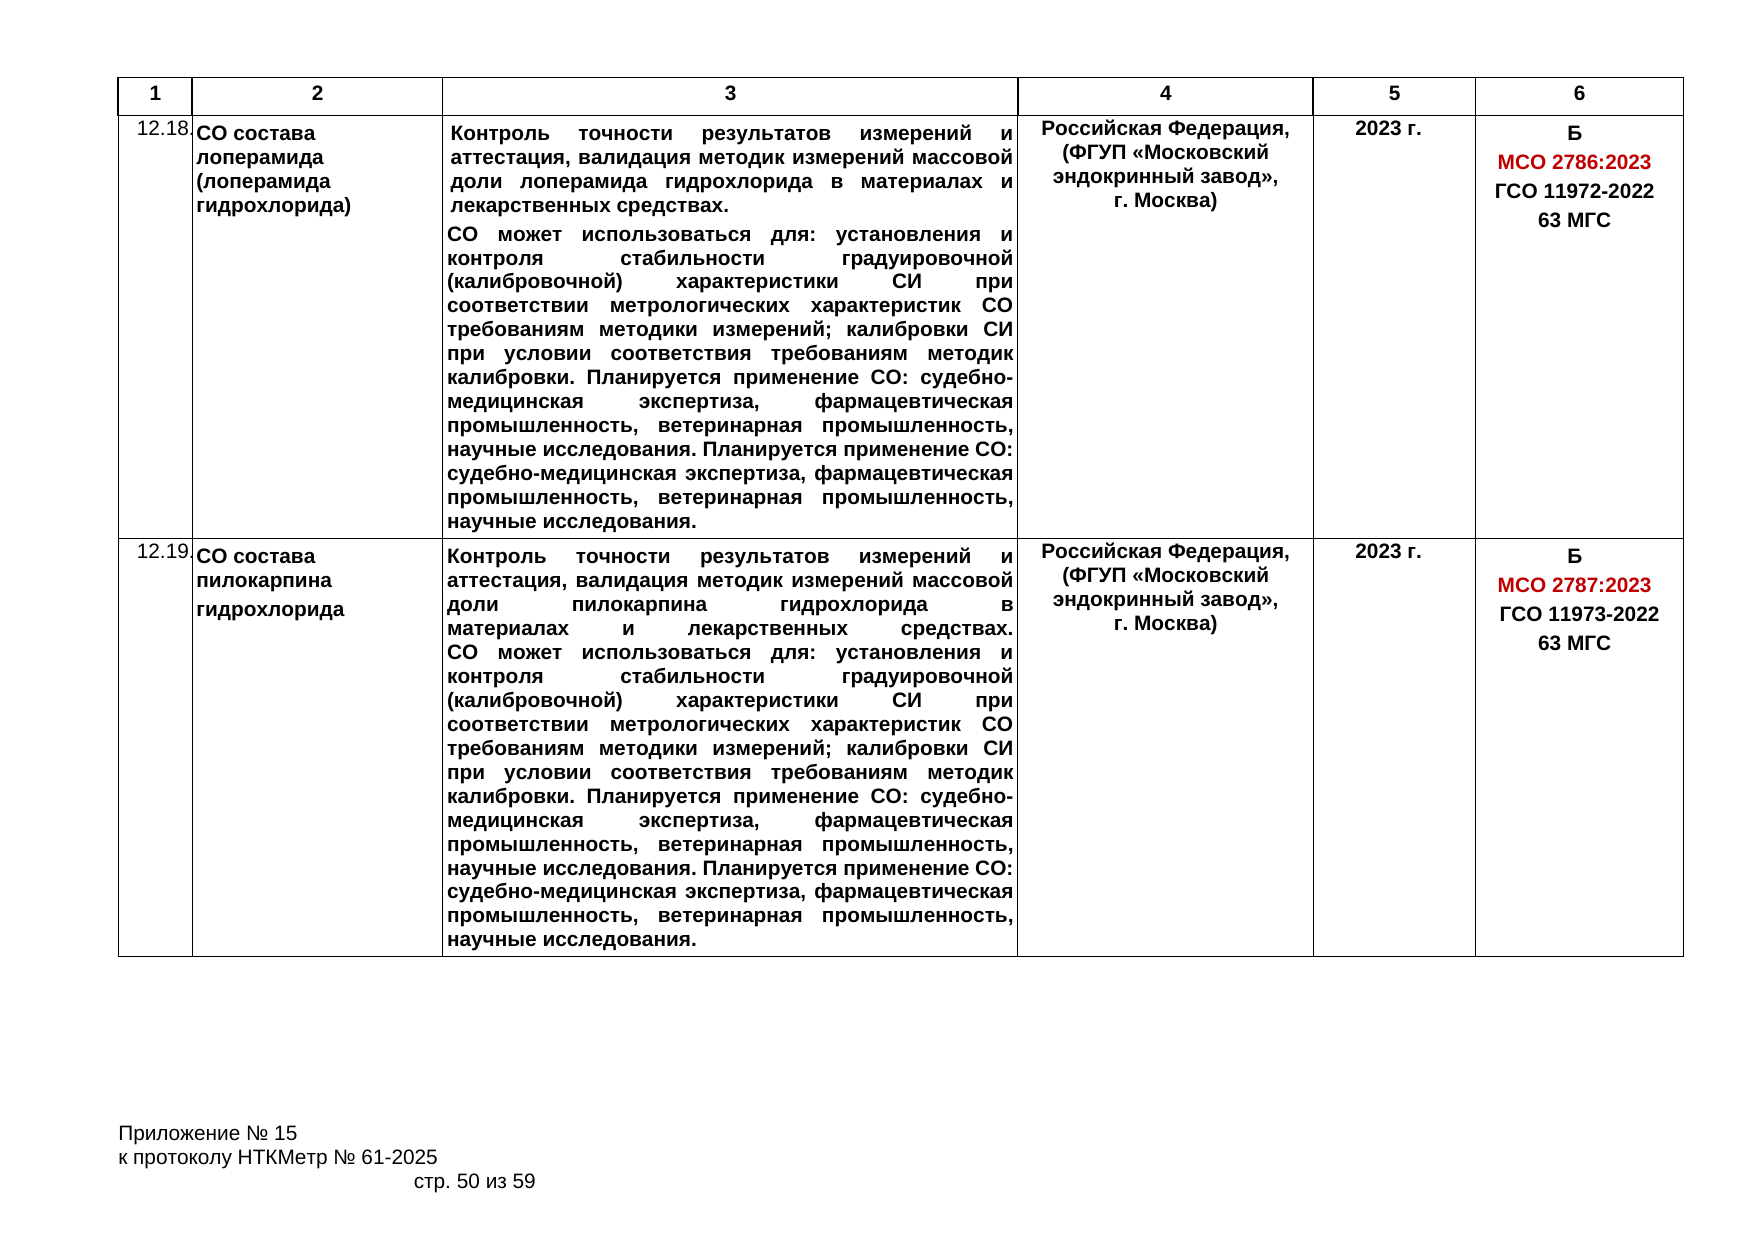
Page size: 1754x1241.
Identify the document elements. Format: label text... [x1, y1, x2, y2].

table_cell Б МСО 2787:2023 ГСО 11973-2022 63 МГС [1476, 539, 1683, 956]
table_cell 2023 г. [1314, 116, 1475, 538]
table_cell СО состава лоперамида (лоперамида гидрохлорида) [193, 116, 442, 538]
table_cell [119, 539, 192, 956]
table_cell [1018, 116, 1313, 538]
table_cell Б МСО 2786:2023 ГСО 11972-2022 63 МГС [1476, 116, 1683, 538]
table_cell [1018, 539, 1313, 956]
table_header 5 [1314, 78, 1475, 114]
table_header 3 [443, 78, 1017, 114]
table_header 1 [119, 78, 191, 114]
table_cell Контроль точности результатов измерений и аттестация, валидация методик измерений массовой доли пилокарпина гидрохлорида в материалах и лекарственных средствах. СО может использоваться для: установления и контроля стабильности градуировочной (калибровочной) характеристики СИ при соответствии метрологических характеристик СО требованиям методики измерений; калибровки СИ при условии соответствия требованиям методик калибровки. Планируется применение СО: судебно-медицинская экспертиза, фармацевтическая промышленность, ветеринарная промышленность, научные исследования. Планируется применение СО: судебно-медицинская экспертиза, фармацевтическая промышленность, ветеринарная промышленность, научные исследования. [443, 539, 1017, 956]
table_header 2 [193, 78, 442, 114]
table_cell СО состава пилокарпина гидрохлорида [193, 539, 442, 956]
table_header 6 [1476, 78, 1683, 114]
table_cell [119, 116, 192, 538]
table_cell Контроль точности результатов измерений и аттестация, валидация методик измерений массовой доли лоперамида гидрохлорида в материалах и лекарственных средствах. СО может использоваться для: установления и контроля стабильности градуировочной (калибровочной) характеристики СИ при соответствии метрологических характеристик СО требованиям методики измерений; калибровки СИ при условии соответствия требованиям методик калибровки. Планируется применение СО: судебно-медицинская экспертиза, фармацевтическая промышленность, ветеринарная промышленность, научные исследования. Планируется применение СО: судебно-медицинская экспертиза, фармацевтическая промышленность, ветеринарная промышленность, научные исследования. [443, 116, 1017, 538]
table_header 4 [1019, 78, 1312, 114]
table_cell 2023 г. [1314, 539, 1475, 956]
